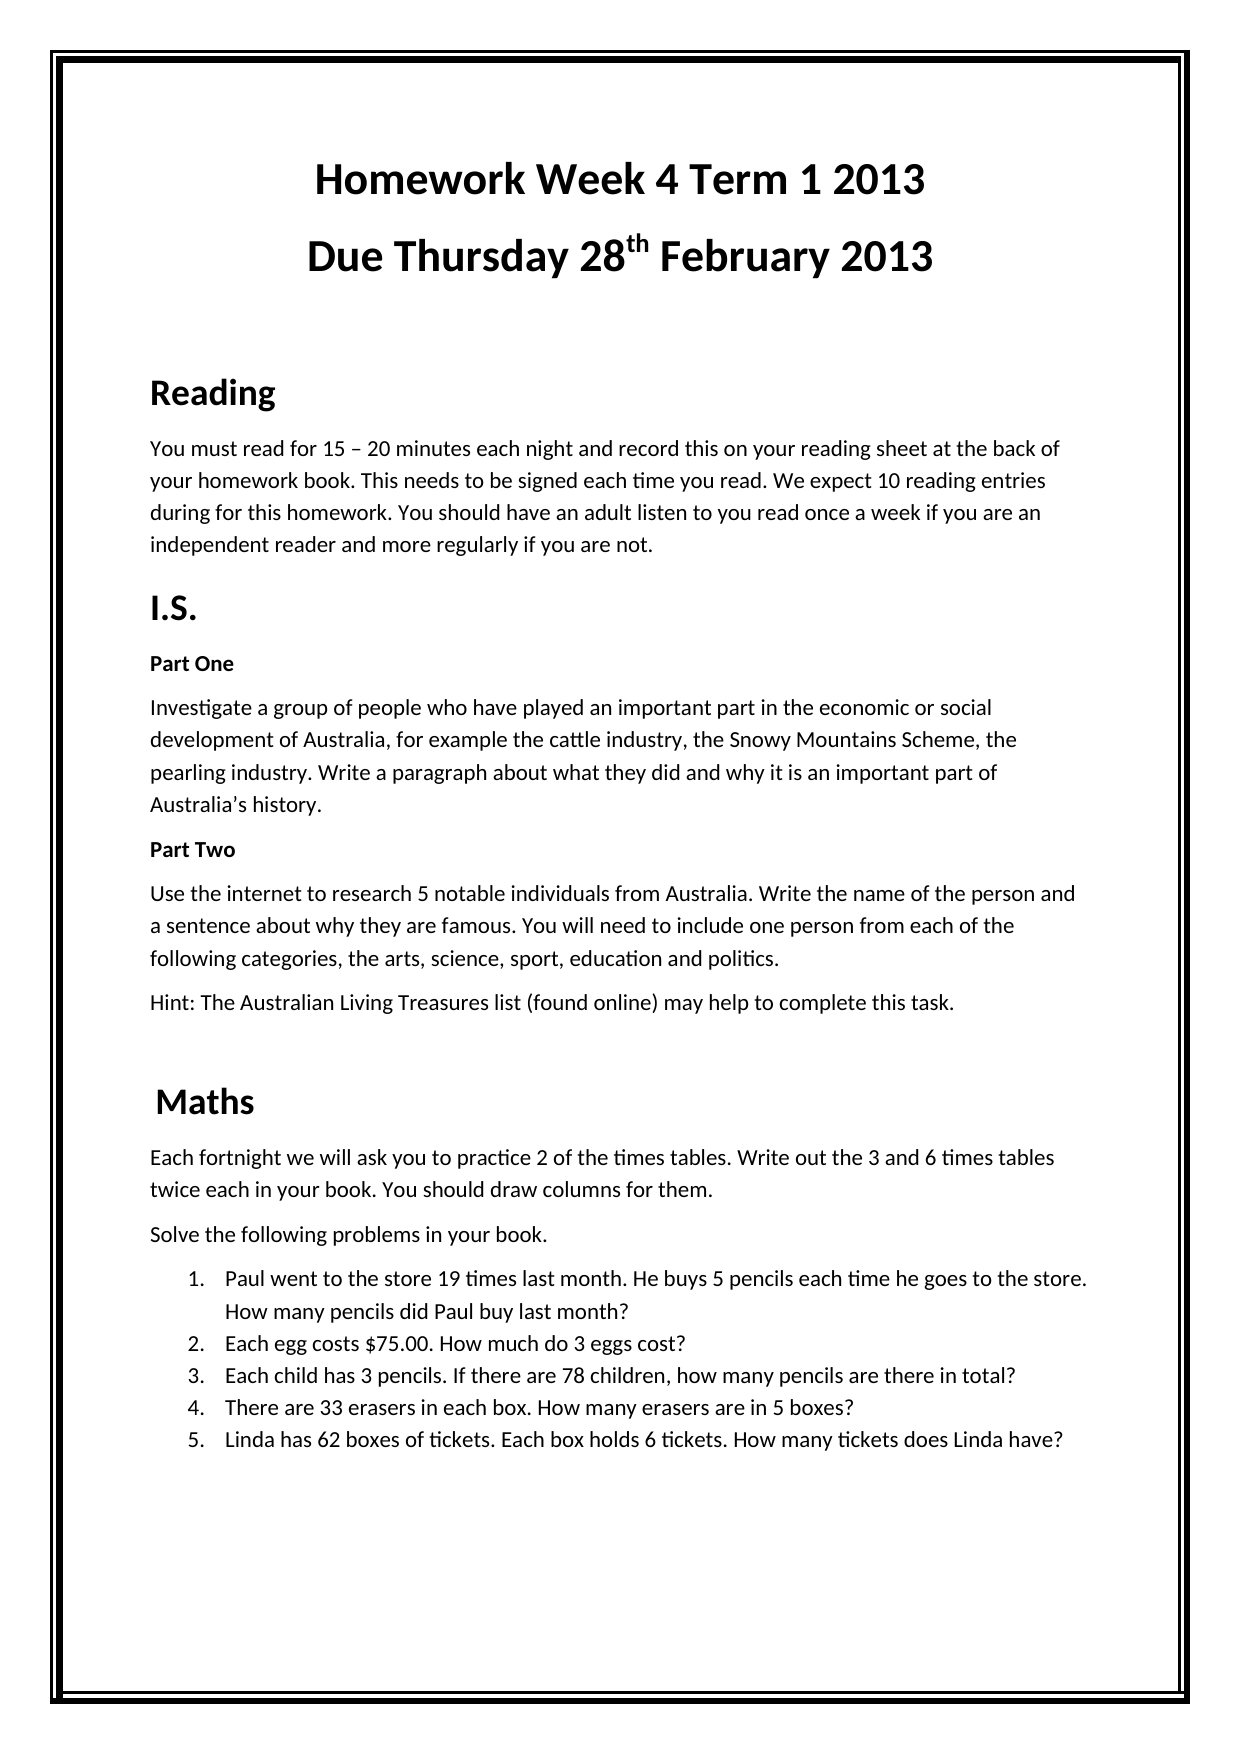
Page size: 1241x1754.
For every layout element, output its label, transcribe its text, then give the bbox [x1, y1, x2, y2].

list Paul went to the store 19 times last month. He buys 5 pencils each time he goes to the store. How many pencils did Paul buy last month? [187, 1264, 1090, 1325]
list Linda has 62 boxes of tickets. Each box holds 6 tickets. How many tickets does Linda have? [187, 1426, 1090, 1453]
text Homework Week 4 Term 1 2013 [150, 150, 1090, 206]
list Each child has 3 pencils. If there are 78 children, how many pencils are there in total? [187, 1361, 1090, 1389]
text Maths [150, 1078, 1090, 1124]
text Part One [150, 649, 1090, 677]
text Each fortnight we will ask you to practice 2 of the times tables. Write out the 3 and 6 times tables twice each in your book. You should draw columns for them. [150, 1143, 1090, 1203]
text Solve the following problems in your book. [150, 1220, 1090, 1248]
list There are 33 erasers in each box. How many erasers are in 5 boxes? [187, 1393, 1090, 1421]
text Use the internet to research 5 notable individuals from Australia. Write the name of the person and a sentence about why they are famous. You will need to include one person from each of the following categories, the arts, science, sport, education and politics. [150, 879, 1090, 972]
text Investigate a group of people who have played an important part in the economic or social development of Australia, for example the cattle industry, the Snowy Mountains Scheme, the pearling industry. Write a paragraph about what they did and why it is an important part of Australia’s history. [150, 693, 1090, 818]
text Part Two [150, 835, 1090, 863]
text You must read for 15 – 20 minutes each night and record this on your reading sheet at the back of your homework book. This needs to be signed each time you read. We expect 10 reading entries during for this homework. You should have an adult listen to you read once a week if you are an independent reader and more regularly if you are not. [150, 434, 1090, 558]
text Hint: The Australian Living Treasures list (found online) may help to complete this task. [150, 988, 1090, 1016]
text Due Thursday 28th February 2013 [150, 227, 1090, 283]
list Each egg costs $75.00. How much do 3 eggs cost? [187, 1329, 1090, 1357]
text Reading [150, 369, 1090, 414]
text I.S. [150, 583, 1090, 629]
